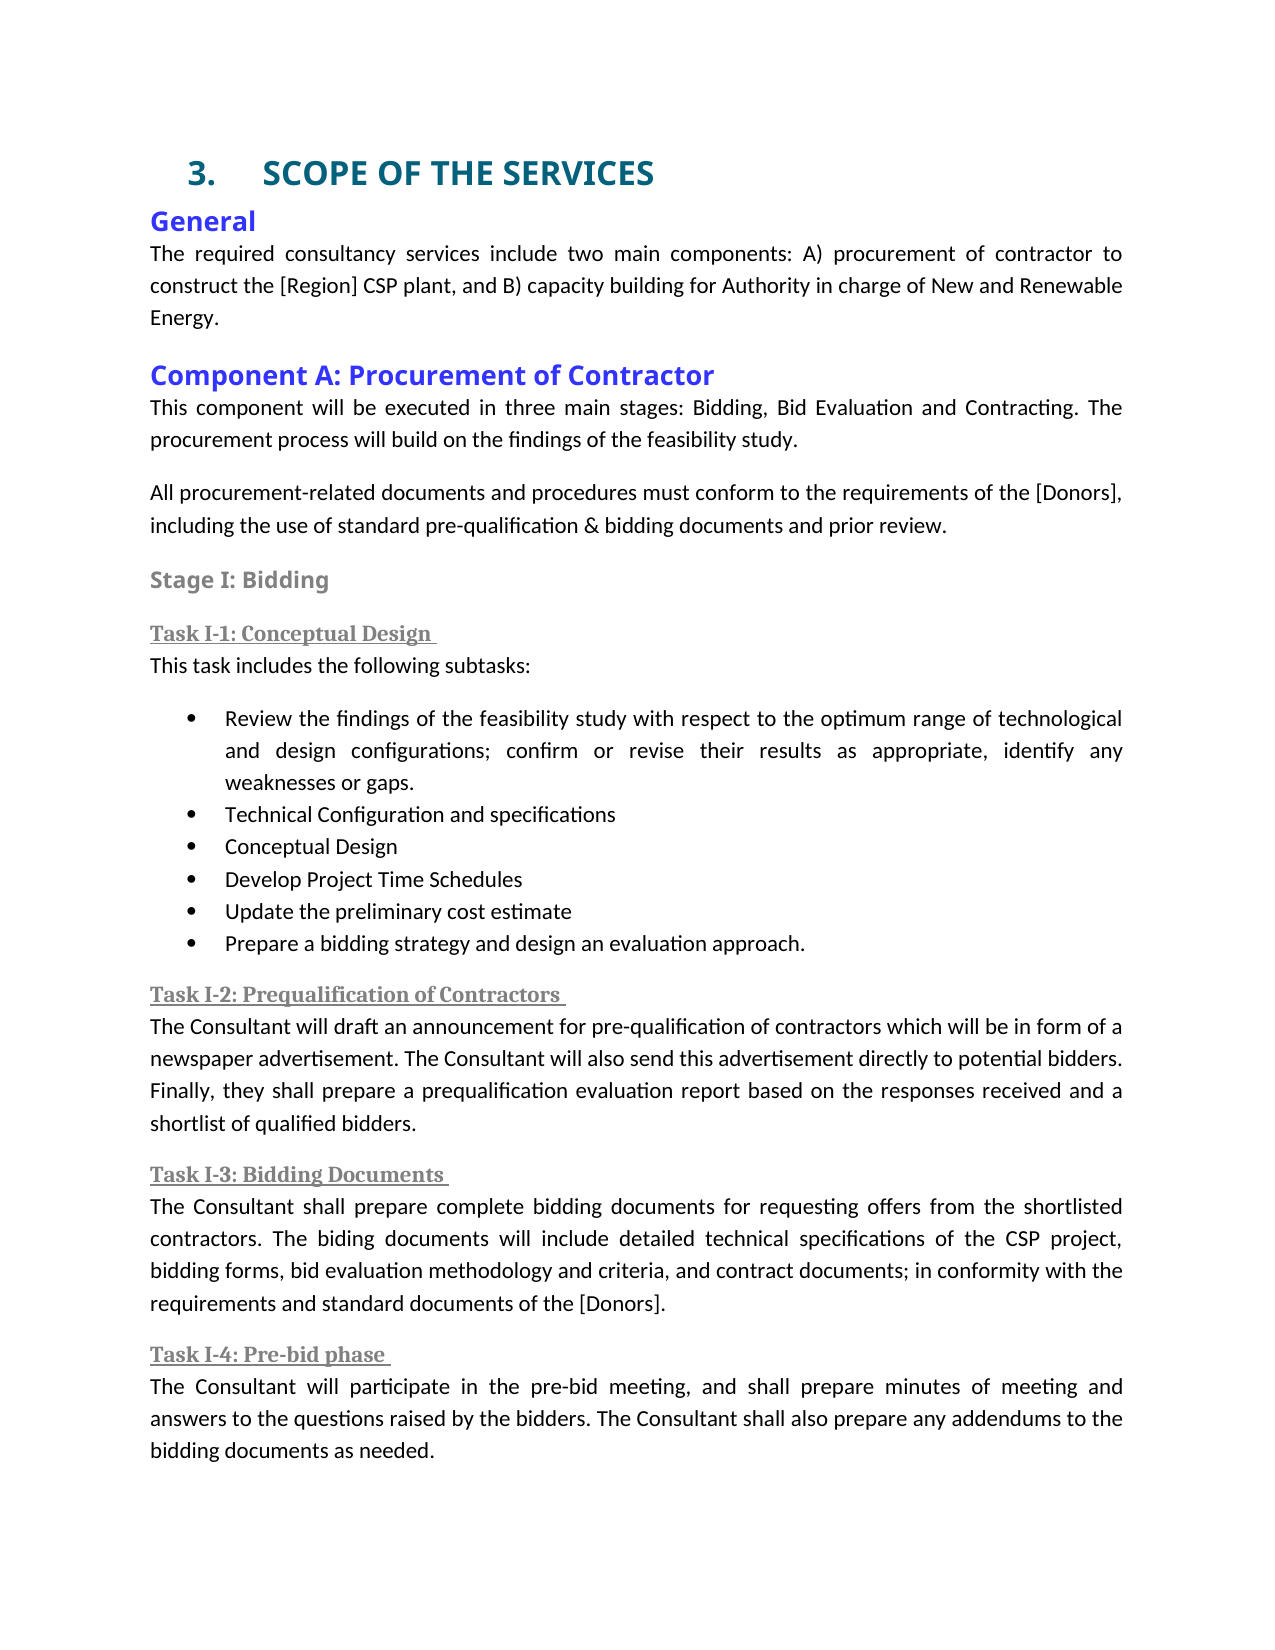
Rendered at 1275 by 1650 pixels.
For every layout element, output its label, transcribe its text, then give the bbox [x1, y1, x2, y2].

text All procurement-related documents and procedures must conform to the requirements of the [Donors], including the use of standard pre-qualification & bidding documents and prior review. [150, 478, 1125, 539]
subtitle General [150, 202, 1125, 239]
text The Consultant shall prepare complete bidding documents for requesting offers from the shortlisted contractors. The biding documents will include detailed technical specifications of the CSP project, bidding forms, bid evaluation methodology and criteria, and contract documents; in conformity with the requirements and standard documents of the [Donors]. [150, 1192, 1125, 1317]
text The Consultant will draft an announcement for pre-qualification of contractors which will be in form of a newspaper advertisement. The Consultant will also send this advertisement directly to potential bidders. Finally, they shall prepare a prequalification evaluation report based on the responses received and a shortlist of qualified bidders. [150, 1012, 1125, 1137]
list Technical Configuration and specifications [187, 800, 1125, 828]
text This component will be executed in three main stages: Bidding, Bid Evaluation and Contracting. The procurement process will build on the findings of the feasibility study. [150, 393, 1125, 453]
list Develop Project Time Schedules [187, 865, 1125, 893]
list Conceptual Design [187, 832, 1125, 861]
subtitle Stage I: Bidding [150, 564, 1125, 595]
subtitle Component A: Procurement of Contractor [150, 356, 1125, 393]
subtitle Task I-3: Bidding Documents [150, 1162, 1125, 1188]
text The Consultant will participate in the pre-bid meeting, and shall prepare minutes of meeting and answers to the questions raised by the bidders. The Consultant shall also prepare any addendums to the bidding documents as needed. [150, 1372, 1125, 1464]
subtitle Task I-1: Conceptual Design [150, 621, 1125, 647]
list Prepare a bidding strategy and design an evaluation approach. [187, 929, 1125, 957]
subtitle Task I-4: Pre-bid phase [150, 1342, 1125, 1368]
text This task includes the following subtasks: [150, 651, 1125, 679]
subtitle SCOPE OF THE SERVICES [187, 150, 1125, 195]
text The required consultancy services include two main components: A) procurement of contractor to construct the [Region] CSP plant, and B) capacity building for Authority in charge of New and Renewable Energy. [150, 239, 1125, 331]
list Review the findings of the feasibility study with respect to the optimum range of technological and design configurations; confirm or revise their results as appropriate, identify any weaknesses or gaps. [187, 704, 1125, 796]
list Update the preliminary cost estimate [187, 897, 1125, 925]
subtitle Task I-2: Prequalification of Contractors [150, 982, 1125, 1008]
